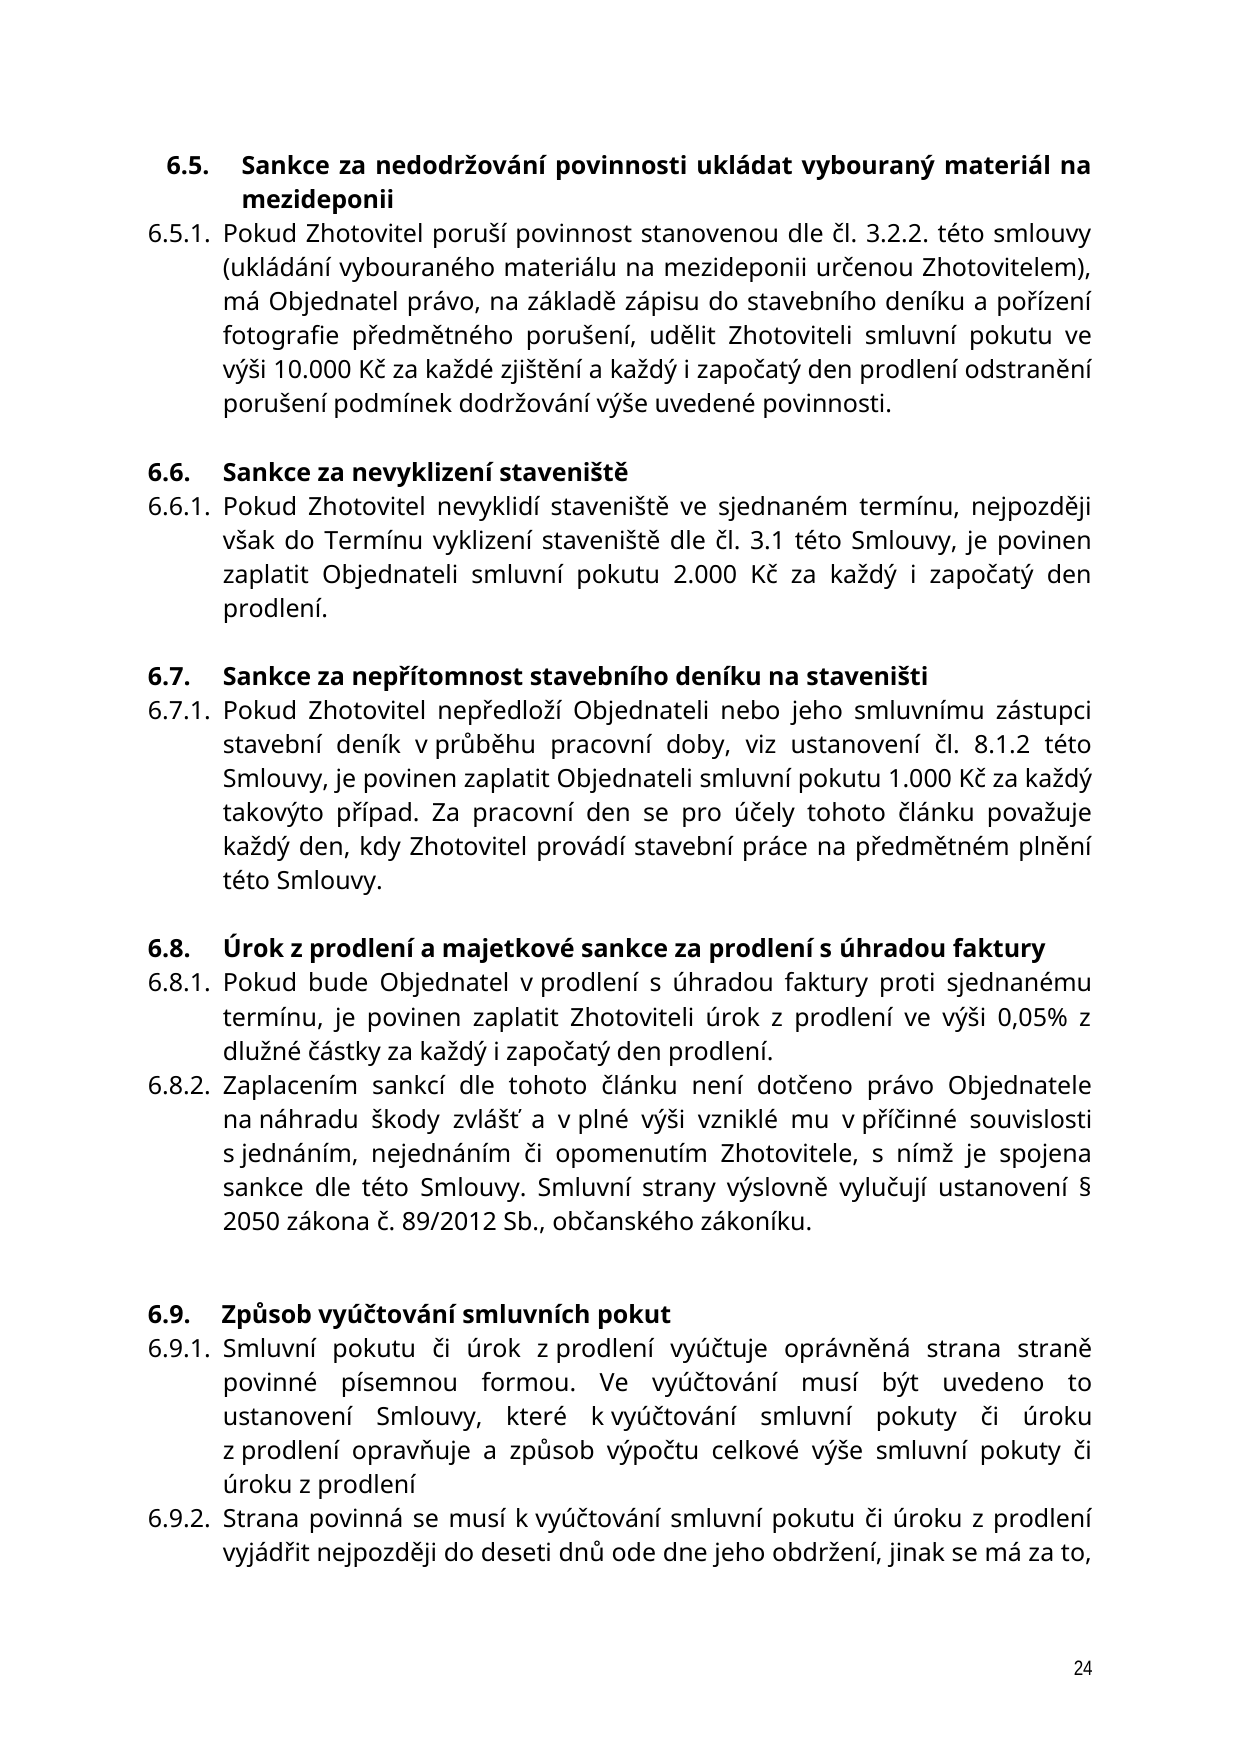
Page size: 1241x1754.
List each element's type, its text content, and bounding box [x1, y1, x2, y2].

list Způsob vyúčtování smluvních pokut [148, 1297, 1093, 1331]
list Sankce za nepřítomnost stavebního deníku na staveništi [148, 658, 1093, 693]
list Smluvní pokutu či úrok z prodlení vyúčtuje oprávněná strana straně povinné písemnou formou. Ve vyúčtování musí být uvedeno to ustanovení Smlouvy, které k vyúčtování smluvní pokuty či úroku z prodlení opravňuje a způsob výpočtu celkové výše smluvní pokuty či úroku z prodlení [148, 1331, 1093, 1501]
list Sankce za nevyklizení staveniště [148, 454, 1093, 488]
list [148, 1501, 1093, 1569]
list Pokud Zhotovitel poruší povinnost stanovenou dle čl. 3.2.2. této smlouvy (ukládání vybouraného materiálu na mezideponii určenou Zhotovitelem), má Objednatel právo, na základě zápisu do stavebního deníku a pořízení fotografie předmětného porušení, udělit Zhotoviteli smluvní pokutu ve výši 10.000 Kč za každé zjištění a každý i započatý den prodlení odstranění porušení podmínek dodržování výše uvedené povinnosti. [148, 216, 1093, 420]
list Pokud Zhotovitel nevyklidí staveniště ve sjednaném termínu, nejpozději však do Termínu vyklizení staveniště dle čl. 3.1 této Smlouvy, je povinen zaplatit Objednateli smluvní pokutu 2.000 Kč za každý i započatý den prodlení. [148, 488, 1093, 624]
list Pokud Zhotovitel nepředloží Objednateli nebo jeho smluvnímu zástupci stavební deník v průběhu pracovní doby, viz ustanovení čl. 8.1.2 této Smlouvy, je povinen zaplatit Objednateli smluvní pokutu 1.000 Kč za každý takovýto případ. Za pracovní den se pro účely tohoto článku považuje každý den, kdy Zhotovitel provádí stavební práce na předmětném plnění této Smlouvy. [148, 693, 1093, 897]
list Zaplacením sankcí dle tohoto článku není dotčeno právo Objednatele na náhradu škody zvlášť a v plné výši vzniklé mu v příčinné souvislosti s jednáním, nejednáním či opomenutím Zhotovitele, s nímž je spojena sankce dle této Smlouvy. Smluvní strany výslovně vylučují ustanovení § 2050 zákona č. 89/2012 Sb., občanského zákoníku. [148, 1067, 1093, 1238]
list Úrok z prodlení a majetkové sankce za prodlení s úhradou faktury [148, 931, 1093, 965]
list Pokud bude Objednatel v prodlení s úhradou faktury proti sjednanému termínu, je povinen zaplatit Zhotoviteli úrok z prodlení ve výši 0,05% z dlužné částky za každý i započatý den prodlení. [148, 965, 1093, 1067]
list Sankce za nedodržování povinnosti ukládat vybouraný materiál na mezideponii [166, 148, 1093, 216]
